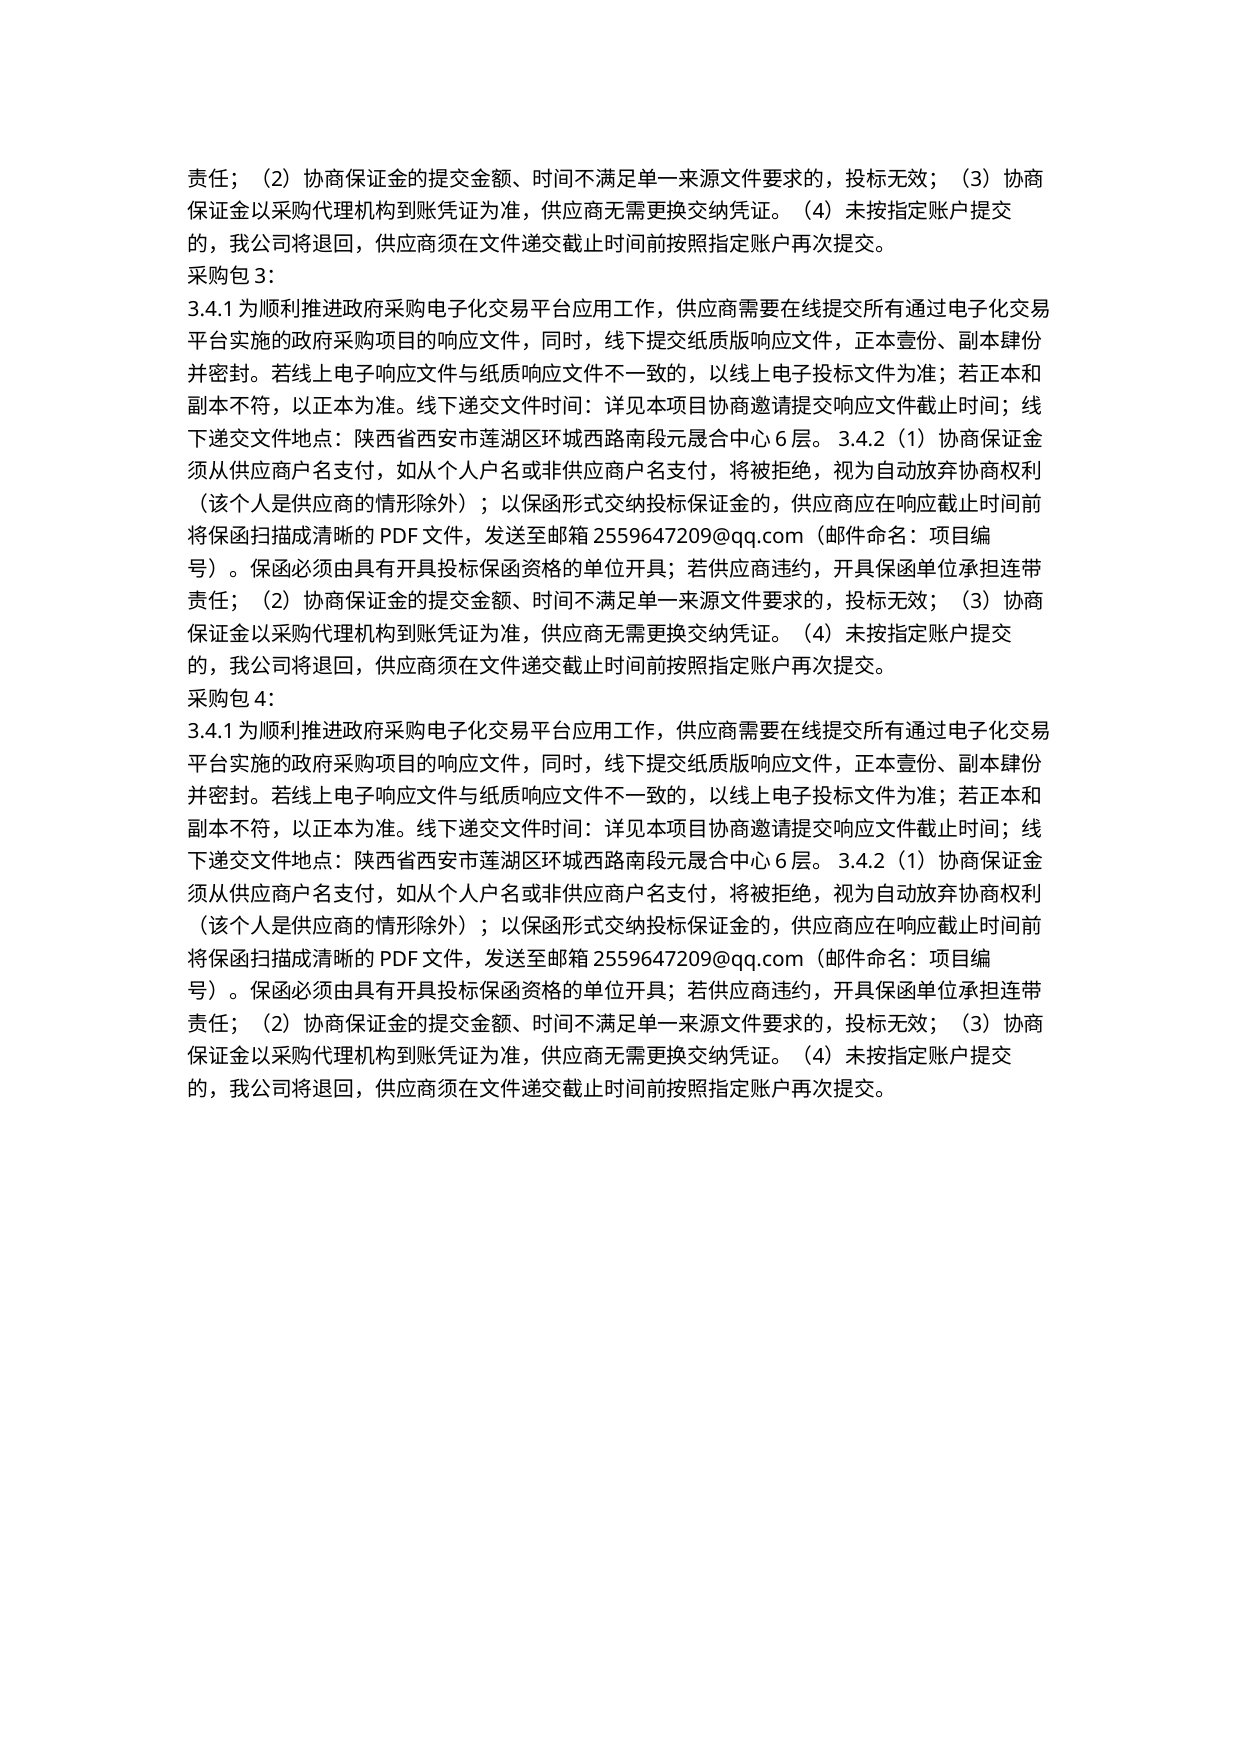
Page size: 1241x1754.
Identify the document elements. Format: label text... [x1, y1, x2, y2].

text 采购包4： [187, 682, 1053, 714]
text 采购包3： [187, 259, 1053, 292]
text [187, 162, 1053, 259]
